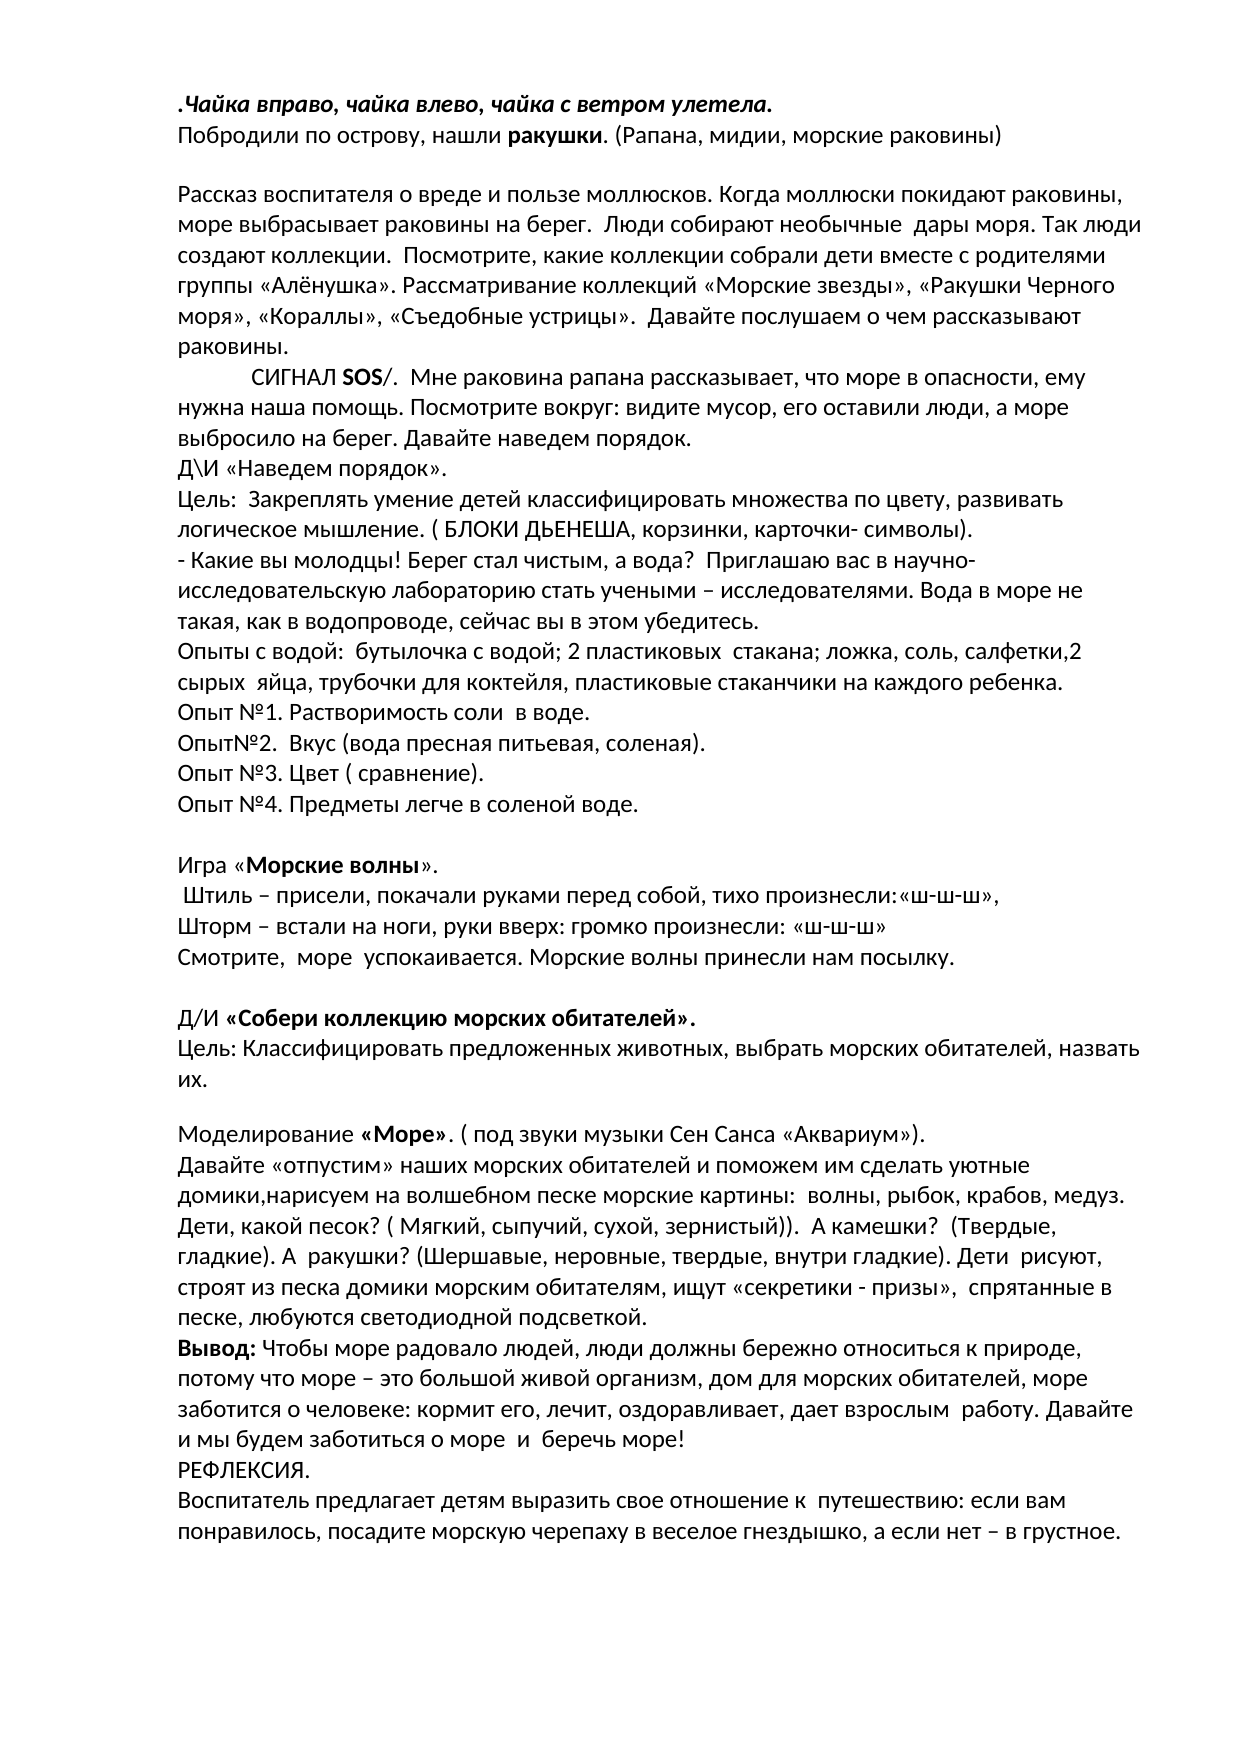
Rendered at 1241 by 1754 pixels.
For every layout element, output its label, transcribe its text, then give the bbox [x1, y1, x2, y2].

text Д/И «Собери коллекцию морских обитателей». [177, 1002, 1152, 1032]
text Моделирование «Море». ( под звуки музыки Сен Санса «Аквариум»). [177, 1118, 1152, 1149]
text Опыты с водой: бутылочка с водой; 2 пластиковых стакана; ложка, соль, салфетки,2 сырых яйца, трубочки для коктейля, пластиковые стаканчики на каждого ребенка. [177, 636, 1152, 697]
text Цель: Классифицировать предложенных животных, выбрать морских обитателей, назвать их. [177, 1032, 1152, 1093]
text - Какие вы молодцы! Берег стал чистым, а вода? Приглашаю вас в научно-исследовательскую лабораторию стать учеными – исследователями. Вода в море не такая, как в водопроводе, сейчас вы в этом убедитесь. [177, 544, 1152, 636]
text Игра «Морские волны». [177, 849, 1152, 880]
text Вывод: Чтобы море радовало людей, люди должны бережно относиться к природе, потому что море – это большой живой организм, дом для морских обитателей, море заботится о человеке: кормит его, лечит, оздоравливает, дает взрослым работу. Давайте и мы будем заботиться о море и беречь море! [177, 1332, 1152, 1454]
text РЕФЛЕКСИЯ. [177, 1454, 1152, 1484]
text Давайте «отпустим» наших морских обитателей и поможем им сделать уютные домики,нарисуем на волшебном песке морские картины: волны, рыбок, крабов, медуз. [177, 1149, 1152, 1210]
text Побродили по острову, нашли ракушки. (Рапана, мидии, морские раковины) [177, 119, 1152, 150]
text Шторм – встали на ноги, руки вверх: громко произнесли: «ш-ш-ш» [177, 910, 1152, 941]
text Воспитатель предлагает детям выразить свое отношение к путешествию: если вам понравилось, посадите морскую черепаху в веселое гнездышко, а если нет – в грустное. [177, 1484, 1152, 1546]
text Цель: Закреплять умение детей классифицировать множества по цвету, развивать логическое мышление. ( БЛОКИ ДЬЕНЕША, корзинки, карточки- символы). [177, 483, 1152, 544]
text Опыт №1. Растворимость соли в воде. [177, 697, 1152, 727]
text Опыт №3. Цвет ( сравнение). [177, 758, 1152, 788]
text .Чайка вправо, чайка влево, чайка с ветром улетела. [177, 89, 1152, 119]
text Рассказ воспитателя о вреде и пользе моллюсков. Когда моллюски покидают раковины, море выбрасывает раковины на берег. Люди собирают необычные дары моря. Так люди создают коллекции. Посмотрите, какие коллекции собрали дети вместе с родителями группы «Алёнушка». Рассматривание коллекций «Морские звезды», «Ракушки Черного моря», «Кораллы», «Съедобные устрицы». Давайте послушаем о чем рассказывают раковины. [177, 178, 1152, 361]
text СИГНАЛ SOS/. Мне раковина рапана рассказывает, что море в опасности, ему нужна наша помощь. Посмотрите вокруг: видите мусор, его оставили люди, а море выбросило на берег. Давайте наведем порядок. [177, 361, 1152, 452]
text Дети, какой песок? ( Мягкий, сыпучий, сухой, зернистый)). А камешки? (Твердые, гладкие). А ракушки? (Шершавые, неровные, твердые, внутри гладкие). Дети рисуют, строят из песка домики морским обитателям, ищут «секретики - призы», спрятанные в песке, любуются светодиодной подсветкой. [177, 1210, 1152, 1332]
text Опыт №4. Предметы легче в соленой воде. [177, 788, 1152, 819]
text Смотрите, море успокаивается. Морские волны принесли нам посылку. [177, 941, 1152, 971]
text Штиль – присели, покачали руками перед собой, тихо произнесли:«ш-ш-ш», [177, 880, 1152, 910]
text Д\И «Наведем порядок». [177, 452, 1152, 483]
text Опыт№2. Вкус (вода пресная питьевая, соленая). [177, 727, 1152, 758]
